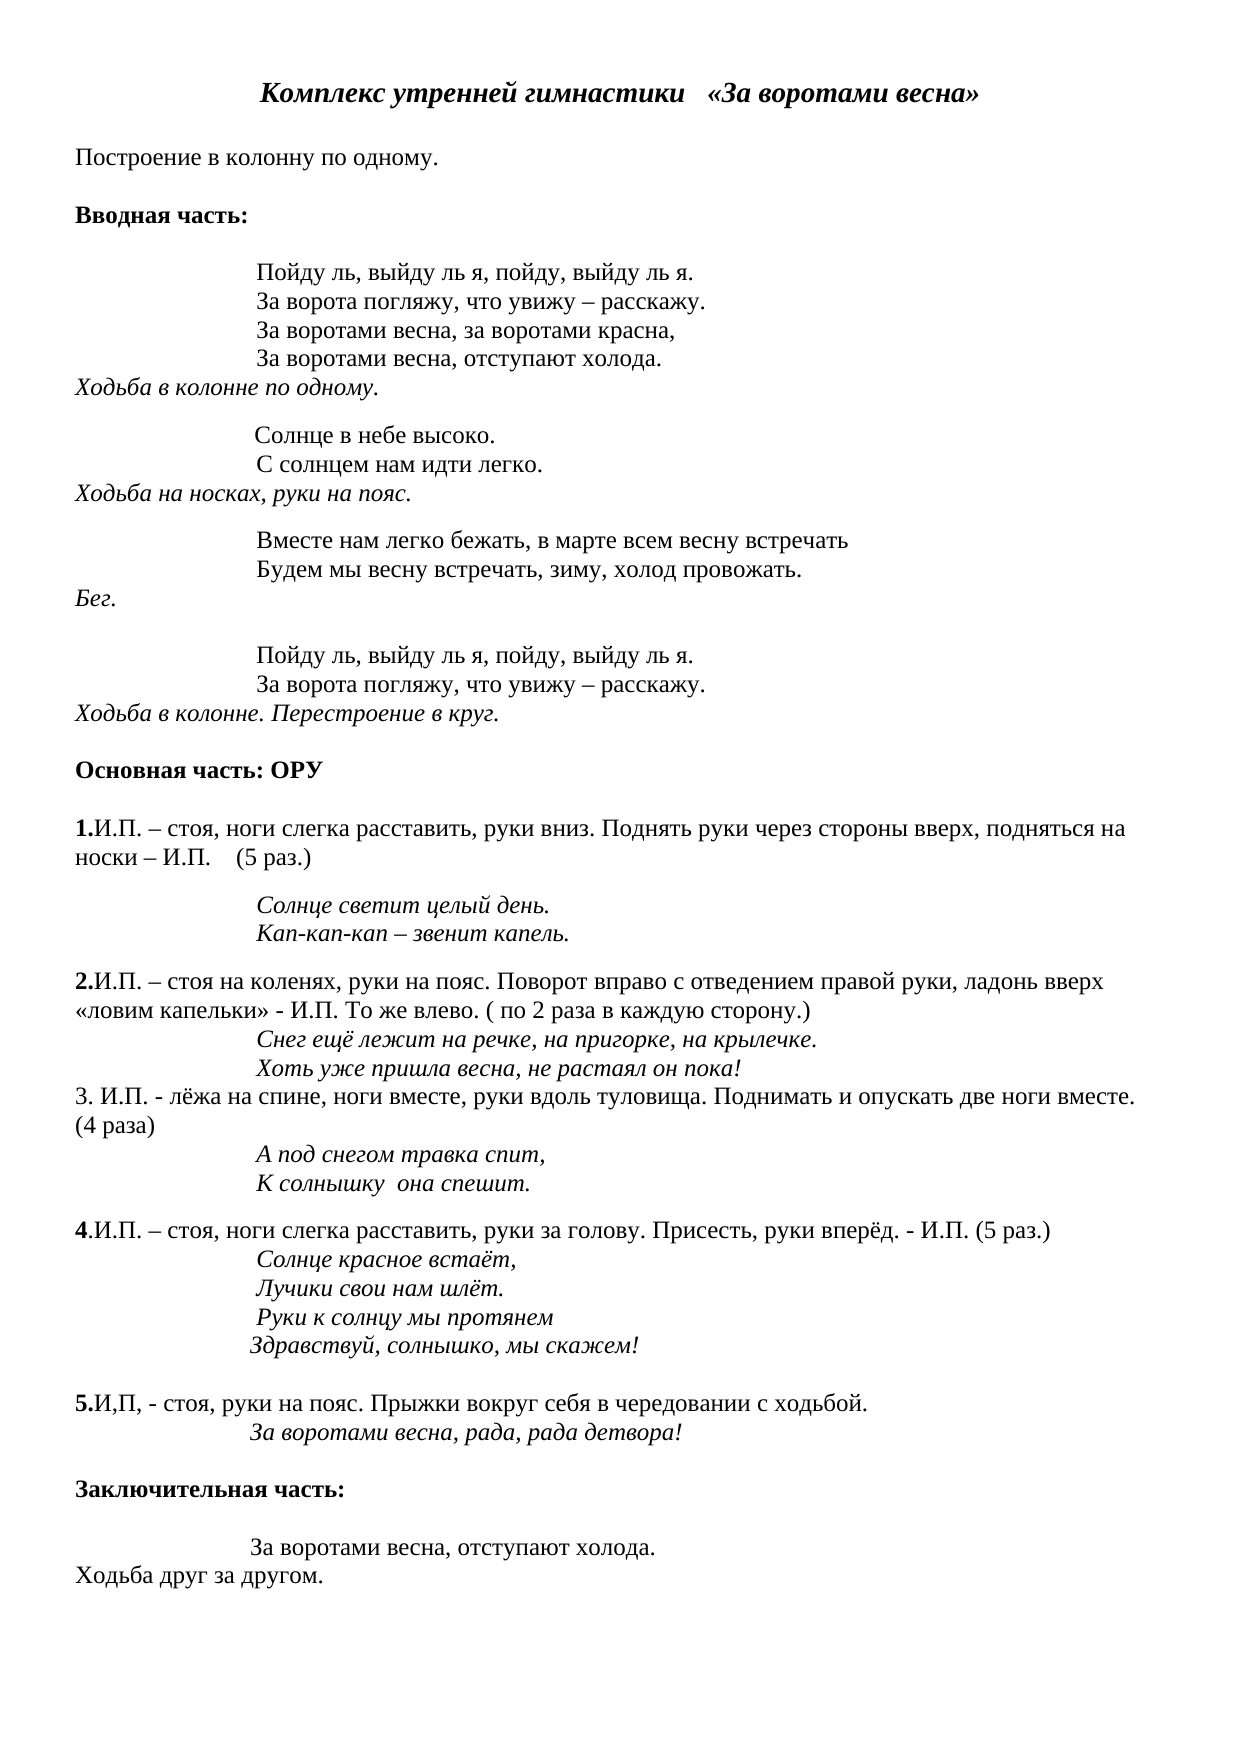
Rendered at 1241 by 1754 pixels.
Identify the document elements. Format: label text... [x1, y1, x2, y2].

text 3. И.П. - лёжа на спине, ноги вместе, руки вдоль туловища. Поднимать и опускать две ноги вместе. (4 раза) [75, 1081, 1165, 1139]
text Солнце светит целый день. [75, 890, 1165, 918]
text Пойду ль, выйду ль я, пойду, выйду ль я. [75, 641, 1165, 669]
text Ходьба на носках, руки на пояс. [75, 478, 1165, 506]
text А под снегом травка спит, [75, 1139, 1165, 1168]
text Будем мы весну встречать, зиму, холод провожать. [75, 554, 1165, 583]
text За воротами весна, рада, рада детвора! [75, 1417, 1165, 1446]
text За воротами весна, за воротами красна, [75, 315, 1165, 343]
text 2.И.П. – стоя на коленях, руки на пояс. Поворот вправо с отведением правой руки, ладонь вверх «ловим капельки» - И.П. То же влево. ( по 2 раза в каждую сторону.) [75, 966, 1165, 1024]
text За воротами весна, отступают холода. [75, 1532, 1165, 1561]
text 4.И.П. – стоя, ноги слегка расставить, руки за голову. Присесть, руки вперёд. - И.П. (5 раз.) [75, 1216, 1165, 1244]
text За ворота погляжу, что увижу – расскажу. [75, 286, 1165, 315]
text За воротами весна, отступают холода. [75, 343, 1165, 372]
text Руки к солнцу мы протянем [75, 1302, 1165, 1331]
text Снег ещё лежит на речке, на пригорке, на крылечке. [75, 1024, 1165, 1053]
text Основная часть: ОРУ [75, 756, 1165, 784]
text Заключительная часть: [75, 1474, 1165, 1503]
text Хоть уже пришла весна, не растаял он пока! [75, 1053, 1165, 1081]
text Вместе нам легко бежать, в марте всем весну встречать [75, 526, 1165, 554]
text Комплекс утренней гимнастики «За воротами весна» [75, 75, 1165, 108]
text 1.И.П. – стоя, ноги слегка расставить, руки вниз. Поднять руки через стороны вверх, подняться на носки – И.П. (5 раз.) [75, 813, 1165, 871]
text Бег. [75, 583, 1165, 612]
text Ходьба в колонне по одному. [75, 372, 1165, 401]
text Ходьба в колонне. Перестроение в круг. [75, 698, 1165, 727]
text Пойду ль, выйду ль я, пойду, выйду ль я. [75, 257, 1165, 286]
text С солнцем нам идти легко. [75, 449, 1165, 478]
text Вводная часть: [75, 200, 1165, 228]
text Кап-кап-кап – звенит капель. [75, 918, 1165, 947]
text Лучики свои нам шлёт. [75, 1273, 1165, 1302]
text Солнце в небе высоко. [75, 420, 1165, 449]
text Здравствуй, солнышко, мы скажем! [75, 1331, 1165, 1359]
text За ворота погляжу, что увижу – расскажу. [75, 669, 1165, 698]
text Ходьба друг за другом. [75, 1561, 1165, 1589]
text Построение в колонну по одному. [75, 142, 1165, 171]
text 5.И,П, - стоя, руки на пояс. Прыжки вокруг себя в чередовании с ходьбой. [75, 1388, 1165, 1417]
text Солнце красное встаёт, [75, 1244, 1165, 1273]
text К солнышку она спешит. [75, 1168, 1165, 1196]
